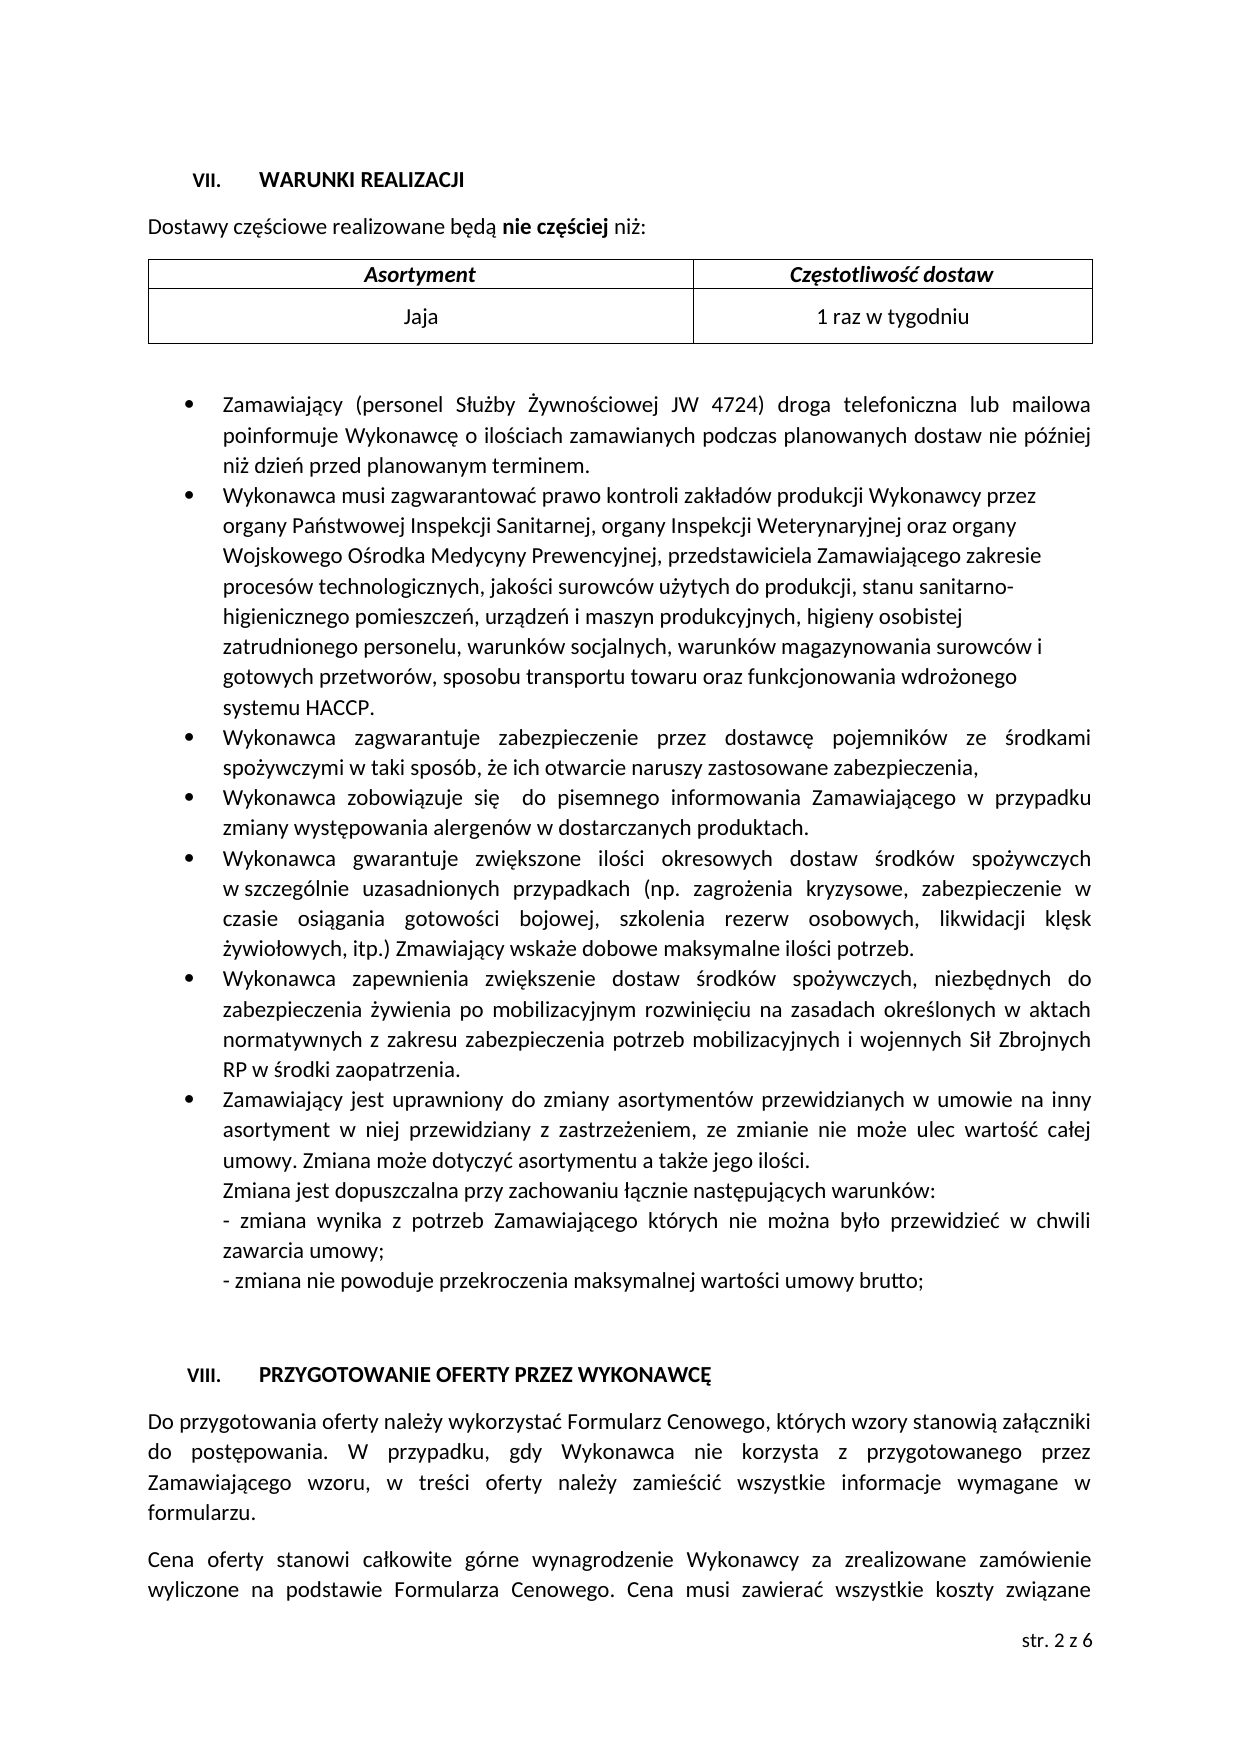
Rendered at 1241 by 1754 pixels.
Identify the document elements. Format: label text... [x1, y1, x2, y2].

list Wykonawca gwarantuje zwiększone ilości okresowych dostaw środków spożywczych w szczególnie uzasadnionych przypadkach (np. zagrożenia kryzysowe, zabezpieczenie w czasie osiągania gotowości bojowej, szkolenia rezerw osobowych, likwidacji klęsk żywiołowych, itp.) Zmawiający wskaże dobowe maksymalne ilości potrzeb. [185, 844, 1093, 962]
text Dostawy częściowe realizowane będą nie częściej niż: [148, 212, 1093, 240]
list Zamawiający jest uprawniony do zmiany asortymentów przewidzianych w umowie na inny asortyment w niej przewidziany z zastrzeżeniem, ze zmianie nie może ulec wartość całej umowy. Zmiana może dotyczyć asortymentu a także jego ilości. [185, 1085, 1093, 1174]
list Zmiana jest dopuszczalna przy zachowaniu łącznie następujących warunków: [223, 1176, 1093, 1204]
list Wykonawca zagwarantuje zabezpieczenie przez dostawcę pojemników ze środkami spożywczymi w taki sposób, że ich otwarcie naruszy zastosowane zabezpieczenia, [185, 723, 1093, 781]
list Wykonawca musi zagwarantować prawo kontroli zakładów produkcji Wykonawcy przez organy Państwowej Inspekcji Sanitarnej, organy Inspekcji Weterynaryjnej oraz organy Wojskowego Ośrodka Medycyny Prewencyjnej, przedstawiciela Zamawiającego zakresie procesów technologicznych, jakości surowców użytych do produkcji, stanu sanitarno-higienicznego pomieszczeń, urządzeń i maszyn produkcyjnych, higieny osobistej zatrudnionego personelu, warunków socjalnych, warunków magazynowania surowców i gotowych przetworów, sposobu transportu towaru oraz funkcjonowania wdrożonego systemu HACCP. [185, 481, 1093, 721]
list Wykonawca zapewnienia zwiększenie dostaw środków spożywczych, niezbędnych do zabezpieczenia żywienia po mobilizacyjnym rozwinięciu na zasadach określonych w aktach normatywnych z zakresu zabezpieczenia potrzeb mobilizacyjnych i wojennych Sił Zbrojnych RP w środki zaopatrzenia. [185, 964, 1093, 1083]
text Do przygotowania oferty należy wykorzystać Formularz Cenowego, których wzory stanowią załączniki do postępowania. W przypadku, gdy Wykonawca nie korzysta z przygotowanego przez Zamawiającego wzoru, w treści oferty należy zamieścić wszystkie informacje wymagane w formularzu. [148, 1407, 1093, 1526]
table_cell 1 raz w tygodniu [694, 289, 1092, 343]
list - zmiana nie powoduje przekroczenia maksymalnej wartości umowy brutto; [223, 1267, 1093, 1295]
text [148, 1545, 1093, 1603]
table_header Częstotliwość dostaw [694, 260, 1092, 288]
table_header Asortyment [149, 260, 693, 288]
list WARUNKI REALIZACJI [221, 165, 1093, 193]
list PRZYGOTOWANIE OFERTY PRZEZ WYKONAWCĘ [221, 1360, 1093, 1388]
list Zamawiający (personel Służby Żywnościowej JW 4724) droga telefoniczna lub mailowa poinformuje Wykonawcę o ilościach zamawianych podczas planowanych dostaw nie później niż dzień przed planowanym terminem. [185, 391, 1093, 479]
table_cell Jaja [149, 289, 693, 343]
list - zmiana wynika z potrzeb Zamawiającego których nie można było przewidzieć w chwili zawarcia umowy; [223, 1206, 1093, 1264]
list Wykonawca zobowiązuje się do pisemnego informowania Zamawiającego w przypadku zmiany występowania alergenów w dostarczanych produktach. [185, 783, 1093, 842]
